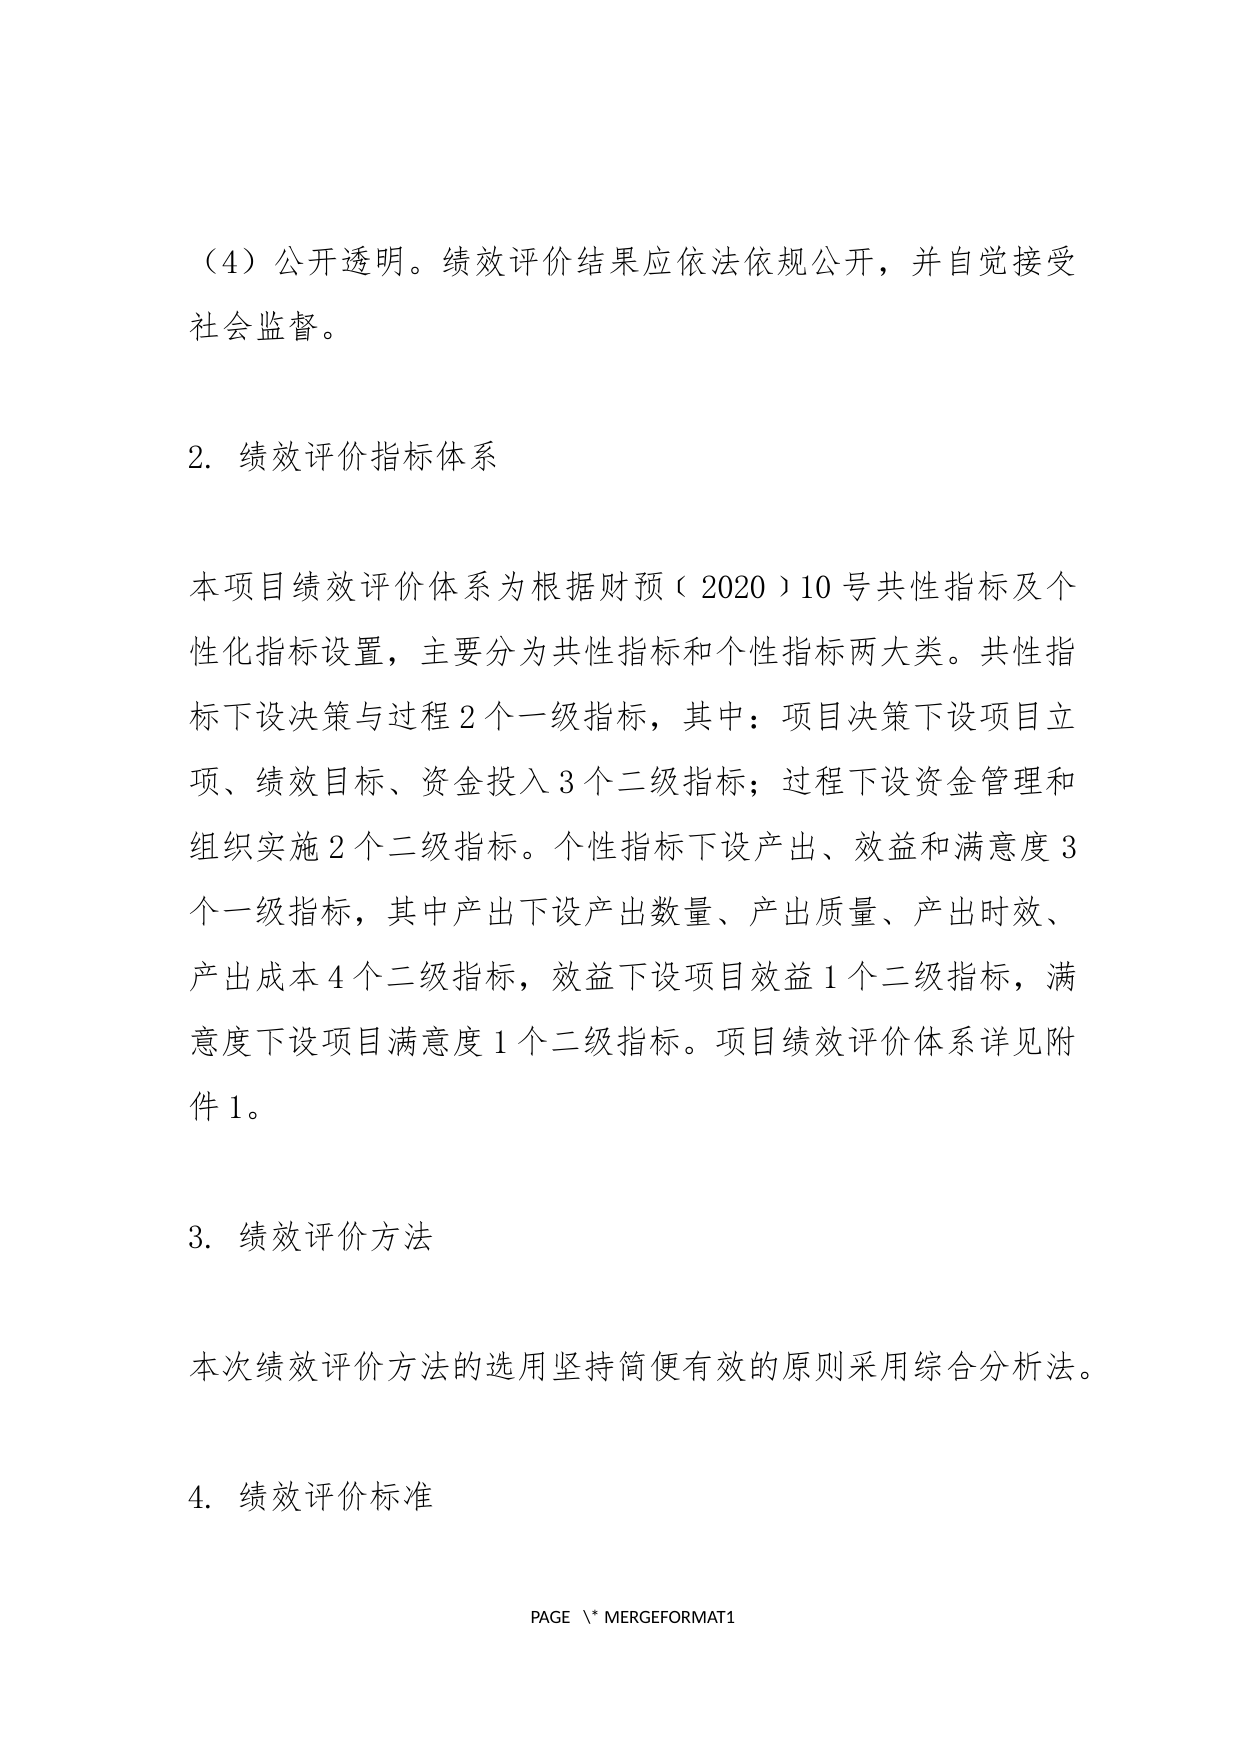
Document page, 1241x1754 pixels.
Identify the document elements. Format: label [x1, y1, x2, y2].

text [187, 162, 1078, 1527]
